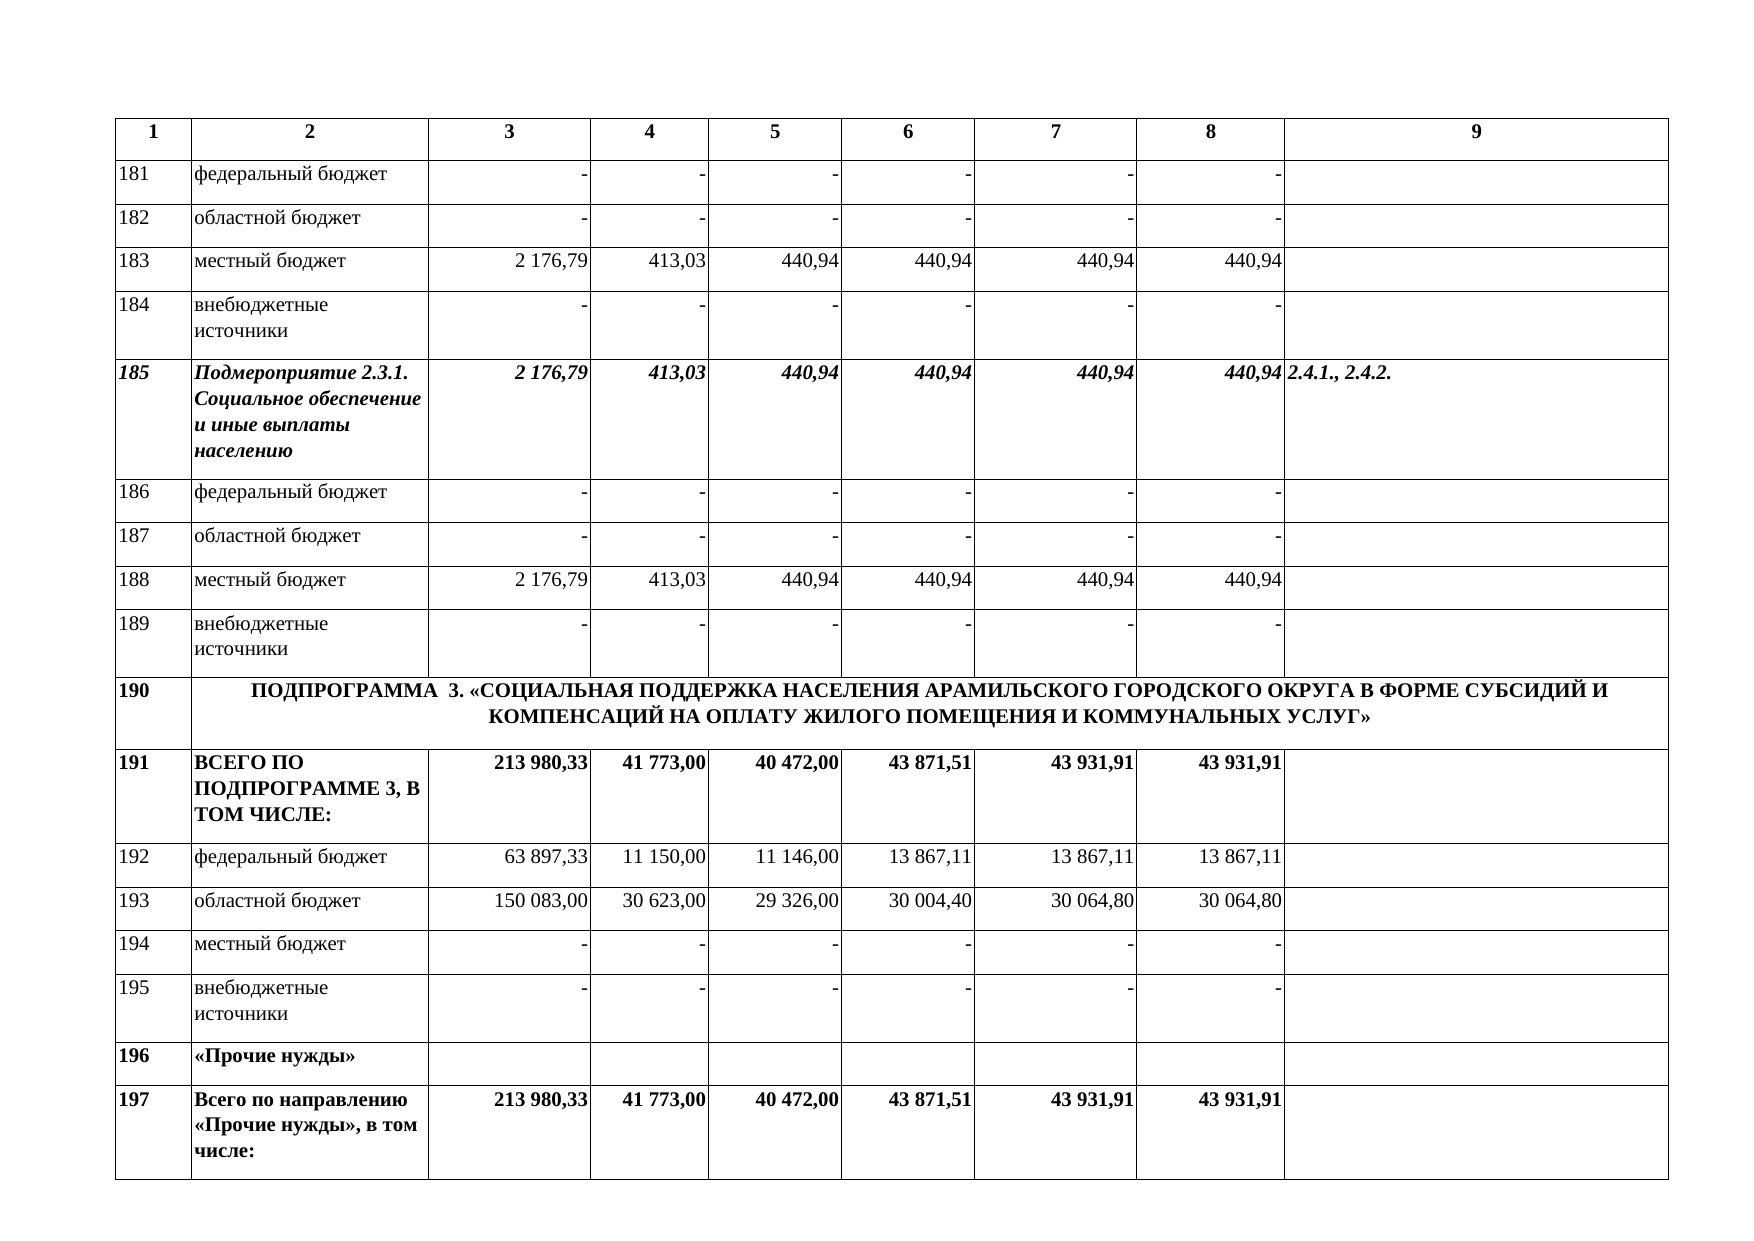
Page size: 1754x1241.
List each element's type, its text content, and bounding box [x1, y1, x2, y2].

table_cell - [591, 931, 708, 974]
table_cell 2.4.1., 2.4.2. [1285, 360, 1668, 478]
table_cell 188 [116, 567, 191, 609]
table_cell 30 064,80 [975, 888, 1136, 930]
table_cell внебюджетные источники [192, 610, 428, 677]
table_cell [1285, 567, 1668, 609]
table_cell 193 [116, 888, 191, 930]
table_header 9 [1285, 119, 1668, 160]
table_cell федеральный бюджет [192, 480, 428, 522]
table_cell областной бюджет [192, 523, 428, 566]
table_cell - [591, 610, 708, 677]
table_cell Всего по направлению «Прочие нужды», в том числе: [192, 1086, 428, 1179]
table_cell 43 871,51 [842, 1086, 974, 1179]
table_cell 11 146,00 [709, 844, 841, 887]
table_cell - [591, 480, 708, 522]
table_cell - [591, 975, 708, 1042]
table_cell 29 326,00 [709, 888, 841, 930]
table_cell федеральный бюджет [192, 844, 428, 887]
table_cell 40 472,00 [709, 750, 841, 843]
table_cell [1285, 844, 1668, 887]
table_cell 183 [116, 248, 191, 291]
table_cell - [429, 205, 590, 247]
table_cell 440,94 [842, 248, 974, 291]
table_cell [842, 1043, 974, 1085]
table_header 5 [709, 119, 841, 160]
table_cell - [591, 292, 708, 359]
table_cell 185 [116, 360, 191, 478]
table_cell 2 176,79 [429, 567, 590, 609]
table_cell областной бюджет [192, 205, 428, 247]
table_cell [1285, 248, 1668, 291]
table_cell - [591, 161, 708, 204]
table_cell - [429, 292, 590, 359]
table_cell 413,03 [591, 360, 708, 478]
table_cell [975, 1043, 1136, 1085]
table_cell 13 867,11 [842, 844, 974, 887]
table_cell 196 [116, 1043, 191, 1085]
table_cell 182 [116, 205, 191, 247]
table_cell - [842, 523, 974, 566]
table_cell 184 [116, 292, 191, 359]
table_cell - [709, 523, 841, 566]
table_header 8 [1137, 119, 1284, 160]
table_cell федеральный бюджет [192, 161, 428, 204]
table_cell - [975, 161, 1136, 204]
table_cell 440,94 [1137, 567, 1284, 609]
table_cell - [429, 480, 590, 522]
table_cell - [709, 975, 841, 1042]
table_cell 195 [116, 975, 191, 1042]
table_cell 440,94 [709, 360, 841, 478]
table_cell внебюджетные источники [192, 975, 428, 1042]
table_cell - [429, 610, 590, 677]
table_cell - [975, 931, 1136, 974]
table_cell «Прочие нужды» [192, 1043, 428, 1085]
table_cell 192 [116, 844, 191, 887]
table_cell 13 867,11 [1137, 844, 1284, 887]
table_cell - [975, 480, 1136, 522]
table_cell 41 773,00 [591, 1086, 708, 1179]
table_cell 440,94 [975, 567, 1136, 609]
table_cell 440,94 [975, 248, 1136, 291]
table_cell 440,94 [1137, 360, 1284, 478]
table_cell местный бюджет [192, 931, 428, 974]
table_cell 191 [116, 750, 191, 843]
table_cell - [709, 480, 841, 522]
table_cell [1285, 205, 1668, 247]
table_cell - [1137, 480, 1284, 522]
table_cell 440,94 [842, 360, 974, 478]
table_cell - [1137, 205, 1284, 247]
table_cell - [842, 610, 974, 677]
table_header 4 [591, 119, 708, 160]
table_cell 41 773,00 [591, 750, 708, 843]
table_cell внебюджетные источники [192, 292, 428, 359]
table_cell - [842, 292, 974, 359]
table_cell - [1137, 523, 1284, 566]
table_cell 30 064,80 [1137, 888, 1284, 930]
table_cell - [842, 975, 974, 1042]
table_cell 63 897,33 [429, 844, 590, 887]
table_cell - [709, 292, 841, 359]
table_cell - [429, 161, 590, 204]
table_cell 186 [116, 480, 191, 522]
table_cell [1285, 480, 1668, 522]
table_header 1 [116, 119, 191, 160]
table_cell - [975, 523, 1136, 566]
table_header 7 [975, 119, 1136, 160]
table_cell 194 [116, 931, 191, 974]
table_cell 11 150,00 [591, 844, 708, 887]
table_cell - [429, 975, 590, 1042]
table_cell 43 931,91 [975, 1086, 1136, 1179]
table_cell [1285, 888, 1668, 930]
table_cell - [842, 480, 974, 522]
table_cell [709, 1043, 841, 1085]
table_cell 187 [116, 523, 191, 566]
table_cell [1285, 292, 1668, 359]
table_cell 213 980,33 [429, 750, 590, 843]
table_cell 213 980,33 [429, 1086, 590, 1179]
table_header 3 [429, 119, 590, 160]
table_cell - [709, 161, 841, 204]
table_cell 43 931,91 [975, 750, 1136, 843]
table_cell - [591, 205, 708, 247]
table_cell - [842, 205, 974, 247]
table_cell - [709, 610, 841, 677]
table_cell - [1137, 975, 1284, 1042]
table_cell [429, 1043, 590, 1085]
table_cell - [975, 292, 1136, 359]
table_cell [1137, 1043, 1284, 1085]
table_cell 440,94 [1137, 248, 1284, 291]
table_cell - [975, 610, 1136, 677]
table_cell 413,03 [591, 567, 708, 609]
table_header 2 [192, 119, 428, 160]
table_cell [1285, 161, 1668, 204]
table_cell 150 083,00 [429, 888, 590, 930]
table_cell 189 [116, 610, 191, 677]
table_cell 440,94 [709, 248, 841, 291]
table_cell - [975, 975, 1136, 1042]
table_cell 181 [116, 161, 191, 204]
table_cell - [842, 931, 974, 974]
table_cell ПОДПРОГРАММА 3. «СОЦИАЛЬНАЯ ПОДДЕРЖКА НАСЕЛЕНИЯ АРАМИЛЬСКОГО ГОРОДСКОГО ОКРУГА В ФОРМЕ СУБСИДИЙ И КОМПЕНСАЦИЙ НА ОПЛАТУ ЖИЛОГО ПОМЕЩЕНИЯ И КОММУНАЛЬНЫХ УСЛУГ» [192, 678, 1668, 749]
table_cell 440,94 [842, 567, 974, 609]
table_cell - [842, 161, 974, 204]
table_cell 40 472,00 [709, 1086, 841, 1179]
table_cell 30 004,40 [842, 888, 974, 930]
table_header 6 [842, 119, 974, 160]
table_cell - [709, 205, 841, 247]
table_cell Подмероприятие 2.3.1. Социальное обеспечение и иные выплаты населению [192, 360, 428, 478]
table_cell 197 [116, 1086, 191, 1179]
table_cell - [975, 205, 1136, 247]
table_cell местный бюджет [192, 567, 428, 609]
table_cell 2 176,79 [429, 248, 590, 291]
table_cell 13 867,11 [975, 844, 1136, 887]
table_cell [591, 1043, 708, 1085]
table_cell областной бюджет [192, 888, 428, 930]
table_cell 440,94 [975, 360, 1136, 478]
table_cell 43 871,51 [842, 750, 974, 843]
table_cell местный бюджет [192, 248, 428, 291]
table_cell [1285, 1086, 1668, 1179]
table_cell [1285, 750, 1668, 843]
table_cell - [1137, 161, 1284, 204]
table_cell 43 931,91 [1137, 750, 1284, 843]
table_cell [1285, 975, 1668, 1042]
table_cell [1285, 1043, 1668, 1085]
table_cell 413,03 [591, 248, 708, 291]
table_cell 30 623,00 [591, 888, 708, 930]
table_cell 440,94 [709, 567, 841, 609]
table_cell 43 931,91 [1137, 1086, 1284, 1179]
table_cell - [1137, 292, 1284, 359]
table_cell - [591, 523, 708, 566]
table_cell - [709, 931, 841, 974]
table_cell [1285, 610, 1668, 677]
table_cell [1285, 931, 1668, 974]
table_cell - [429, 931, 590, 974]
table_cell ВСЕГО ПО ПОДПРОГРАММЕ 3, В ТОМ ЧИСЛЕ: [192, 750, 428, 843]
table_cell - [1137, 610, 1284, 677]
table_cell 190 [116, 678, 191, 749]
table_cell [1285, 523, 1668, 566]
table_cell - [1137, 931, 1284, 974]
table_cell - [429, 523, 590, 566]
table_cell 2 176,79 [429, 360, 590, 478]
